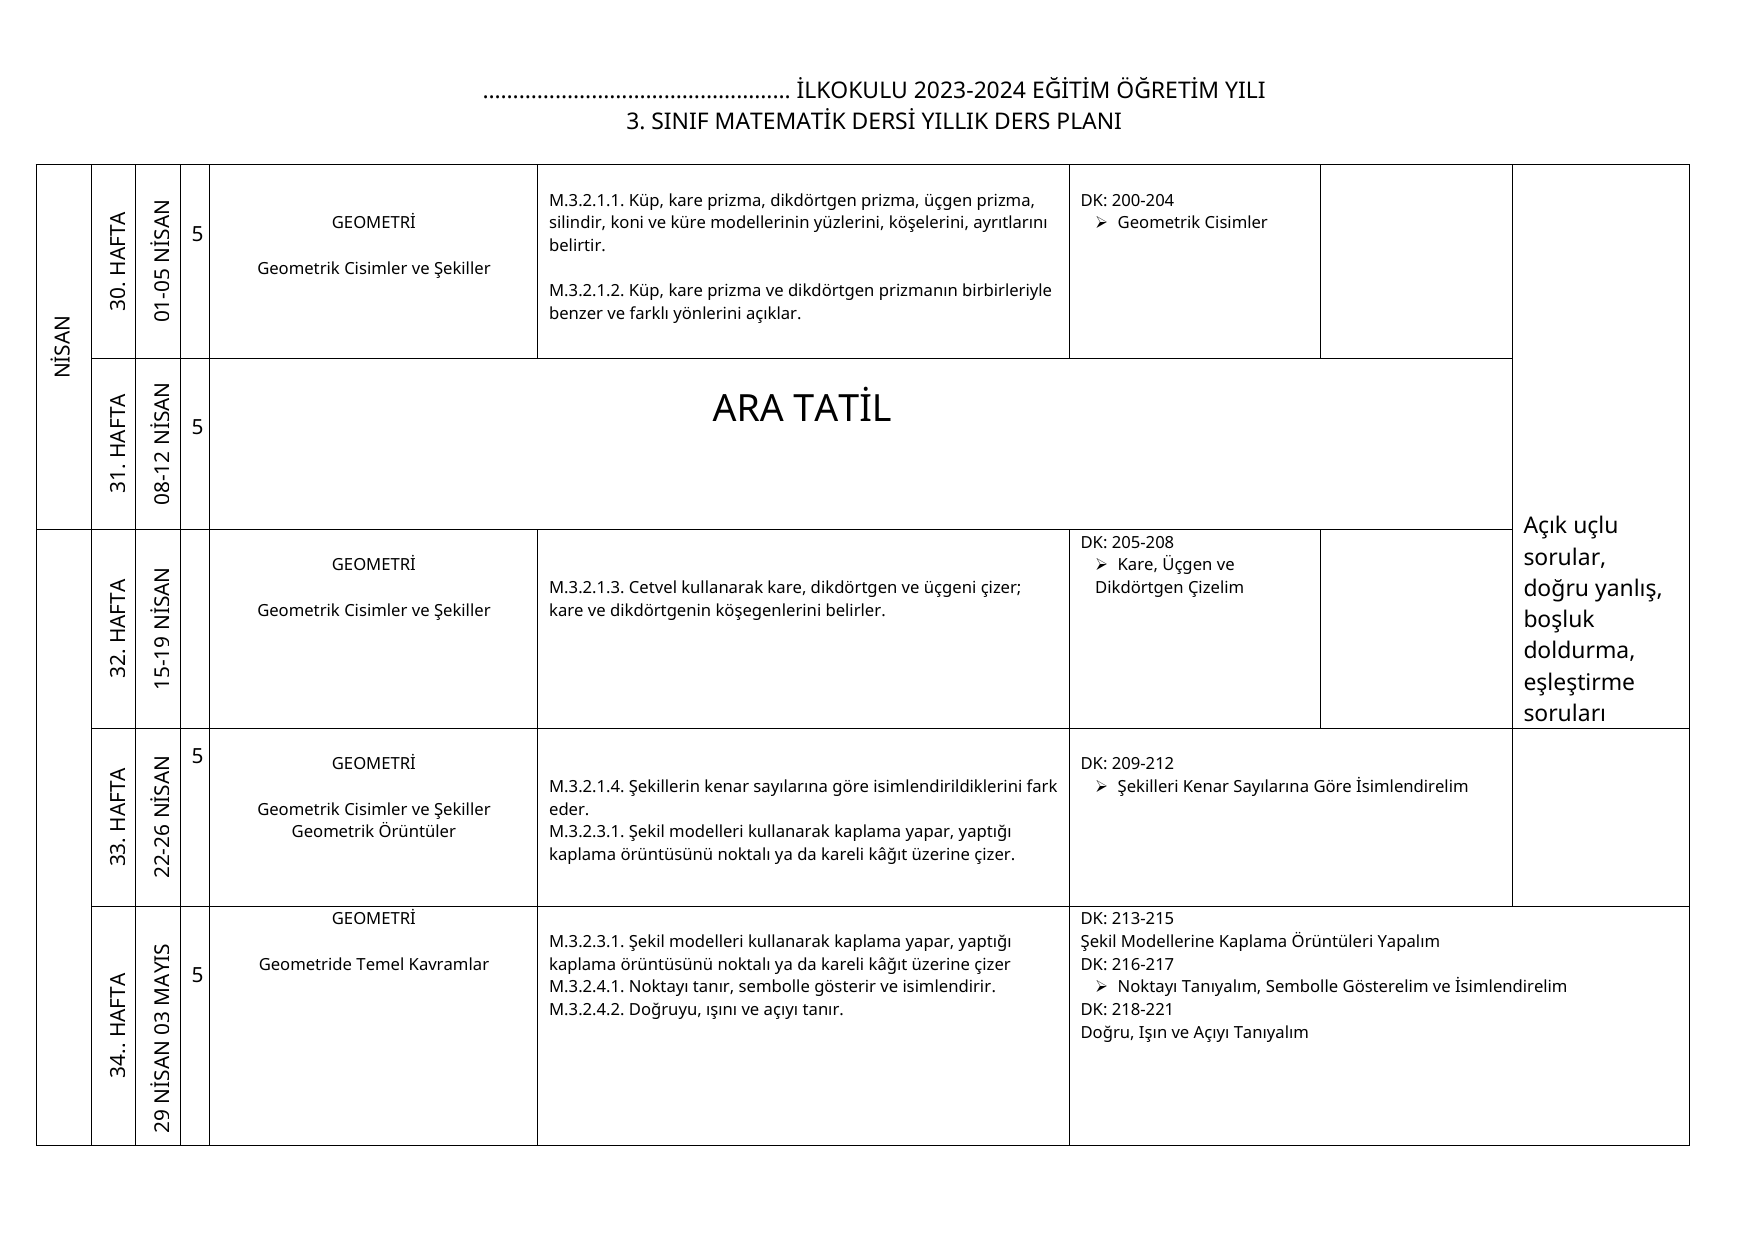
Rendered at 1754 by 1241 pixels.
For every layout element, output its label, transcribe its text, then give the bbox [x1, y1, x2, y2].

table_cell 29 NİSAN 03 MAYIS [136, 907, 180, 1145]
table_cell GEOMETRİ Geometrik Cisimler ve Şekiller [210, 530, 537, 728]
table_cell 33. HAFTA [92, 729, 135, 906]
table_cell M.3.2.1.3. Cetvel kullanarak kare, dikdörtgen ve üçgeni çizer; kare ve dikdörtgenin köşegenlerini belirler. [538, 530, 1069, 728]
table_cell ARA TATİL [210, 359, 1512, 529]
table_cell 5 [181, 359, 209, 529]
table_cell 01-05 NİSAN [136, 165, 180, 358]
table_cell 30. HAFTA [92, 165, 135, 358]
table_cell GEOMETRİ Geometrik Cisimler ve Şekiller Geometrik Örüntüler [210, 729, 537, 906]
table_cell 5 [181, 165, 209, 358]
table_cell M.3.2.1.1. Küp, kare prizma, dikdörtgen prizma, üçgen prizma, silindir, koni ve küre modellerinin yüzlerini, köşelerini, ayrıtlarını belirtir. M.3.2.1.2. Küp, kare prizma ve dikdörtgen prizmanın birbirleriyle benzer ve farklı yönlerini açıklar. [538, 165, 1069, 358]
table_cell Açık uçlu sorular, doğru yanlış, boşluk doldurma, eşleştirme soruları [1513, 165, 1689, 728]
table_cell GEOMETRİ Geometride Temel Kavramlar [210, 907, 537, 1145]
table_cell DK: 205-208 Kare, Üçgen ve Dikdörtgen Çizelim [1070, 530, 1320, 728]
table_cell DK: 200-204 Geometrik Cisimler [1070, 165, 1320, 358]
table_cell M.3.2.3.1. Şekil modelleri kullanarak kaplama yapar, yaptığı kaplama örüntüsünü noktalı ya da kareli kâğıt üzerine çizer M.3.2.4.1. Noktayı tanır, sembolle gösterir ve isimlendirir. M.3.2.4.2. Doğruyu, ışını ve açıyı tanır. [538, 907, 1069, 1145]
table_cell 31. HAFTA [92, 359, 135, 529]
table_cell DK: 209-212 Şekilleri Kenar Sayılarına Göre İsimlendirelim [1070, 729, 1512, 906]
table_cell 15-19 NİSAN [136, 530, 180, 728]
table_cell DK: 213-215 Şekil Modellerine Kaplama Örüntüleri Yapalım DK: 216-217 Noktayı Tanıyalım, Sembolle Gösterelim ve İsimlendirelim DK: 218-221 Doğru, Işın ve Açıyı Tanıyalım [1070, 907, 1689, 1145]
table_cell [1513, 729, 1689, 906]
table_cell 22-26 NİSAN [136, 729, 180, 906]
table_cell [1321, 530, 1512, 728]
table_cell [1321, 165, 1512, 358]
table_cell 08-12 NİSAN [136, 359, 180, 529]
table_cell 34.. HAFTA [92, 907, 135, 1145]
table_cell NİSAN [37, 165, 91, 529]
table_cell 5 [181, 907, 209, 1145]
table_cell 5 [181, 729, 209, 906]
table_cell [37, 530, 91, 1145]
table_cell M.3.2.1.4. Şekillerin kenar sayılarına göre isimlendirildiklerini fark eder. M.3.2.3.1. Şekil modelleri kullanarak kaplama yapar, yaptığı kaplama örüntüsünü noktalı ya da kareli kâğıt üzerine çizer. [538, 729, 1069, 906]
table_cell [181, 530, 209, 728]
table_cell 32. HAFTA [92, 530, 135, 728]
table_cell GEOMETRİ Geometrik Cisimler ve Şekiller [210, 165, 537, 358]
